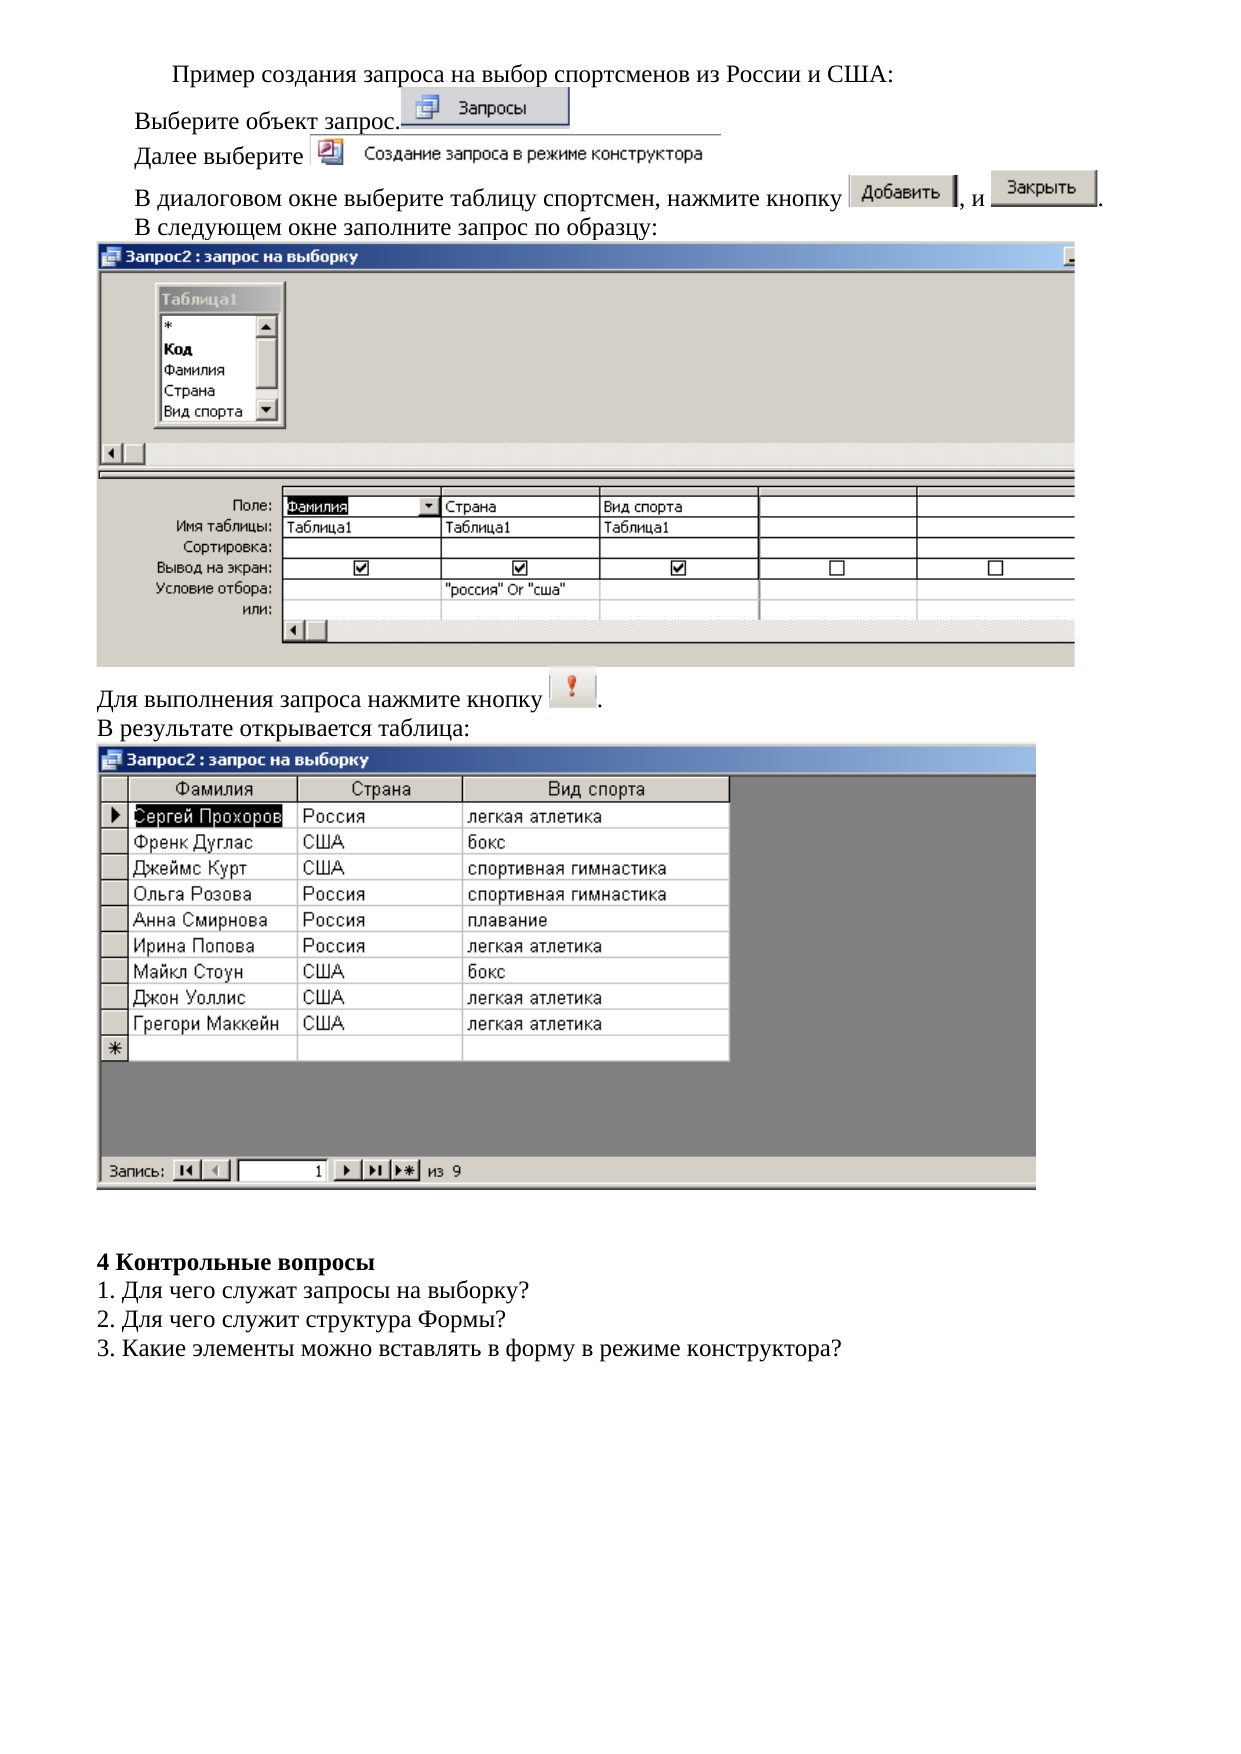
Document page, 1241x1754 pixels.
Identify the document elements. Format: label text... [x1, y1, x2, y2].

text 2. Для чего служит структура Формы? [59, 1304, 1181, 1333]
text В результате открывается таблица: [59, 713, 1181, 742]
text В диалоговом окне выберите таблицу спортсмен, нажмите кнопку , и . [59, 170, 1181, 212]
picture [848, 175, 959, 207]
text 3. Какие элементы можно вставлять в форму в режиме конструктора? [59, 1333, 1181, 1362]
picture [96, 742, 1036, 1190]
text 4 Контрольные вопросы [59, 1247, 1181, 1276]
text Пример создания запроса на выбор спортсменов из России и США: [59, 59, 1181, 88]
picture [991, 170, 1098, 207]
text Выберите объект запрос. [59, 88, 1181, 134]
picture [400, 87, 570, 129]
picture [309, 134, 721, 165]
picture [96, 240, 1075, 708]
text Для выполнения запроса нажмите кнопку . [59, 667, 1181, 713]
text В следующем окне заполните запрос по образцу: [59, 212, 1181, 240]
text 1. Для чего служат запросы на выборку? [59, 1276, 1181, 1304]
